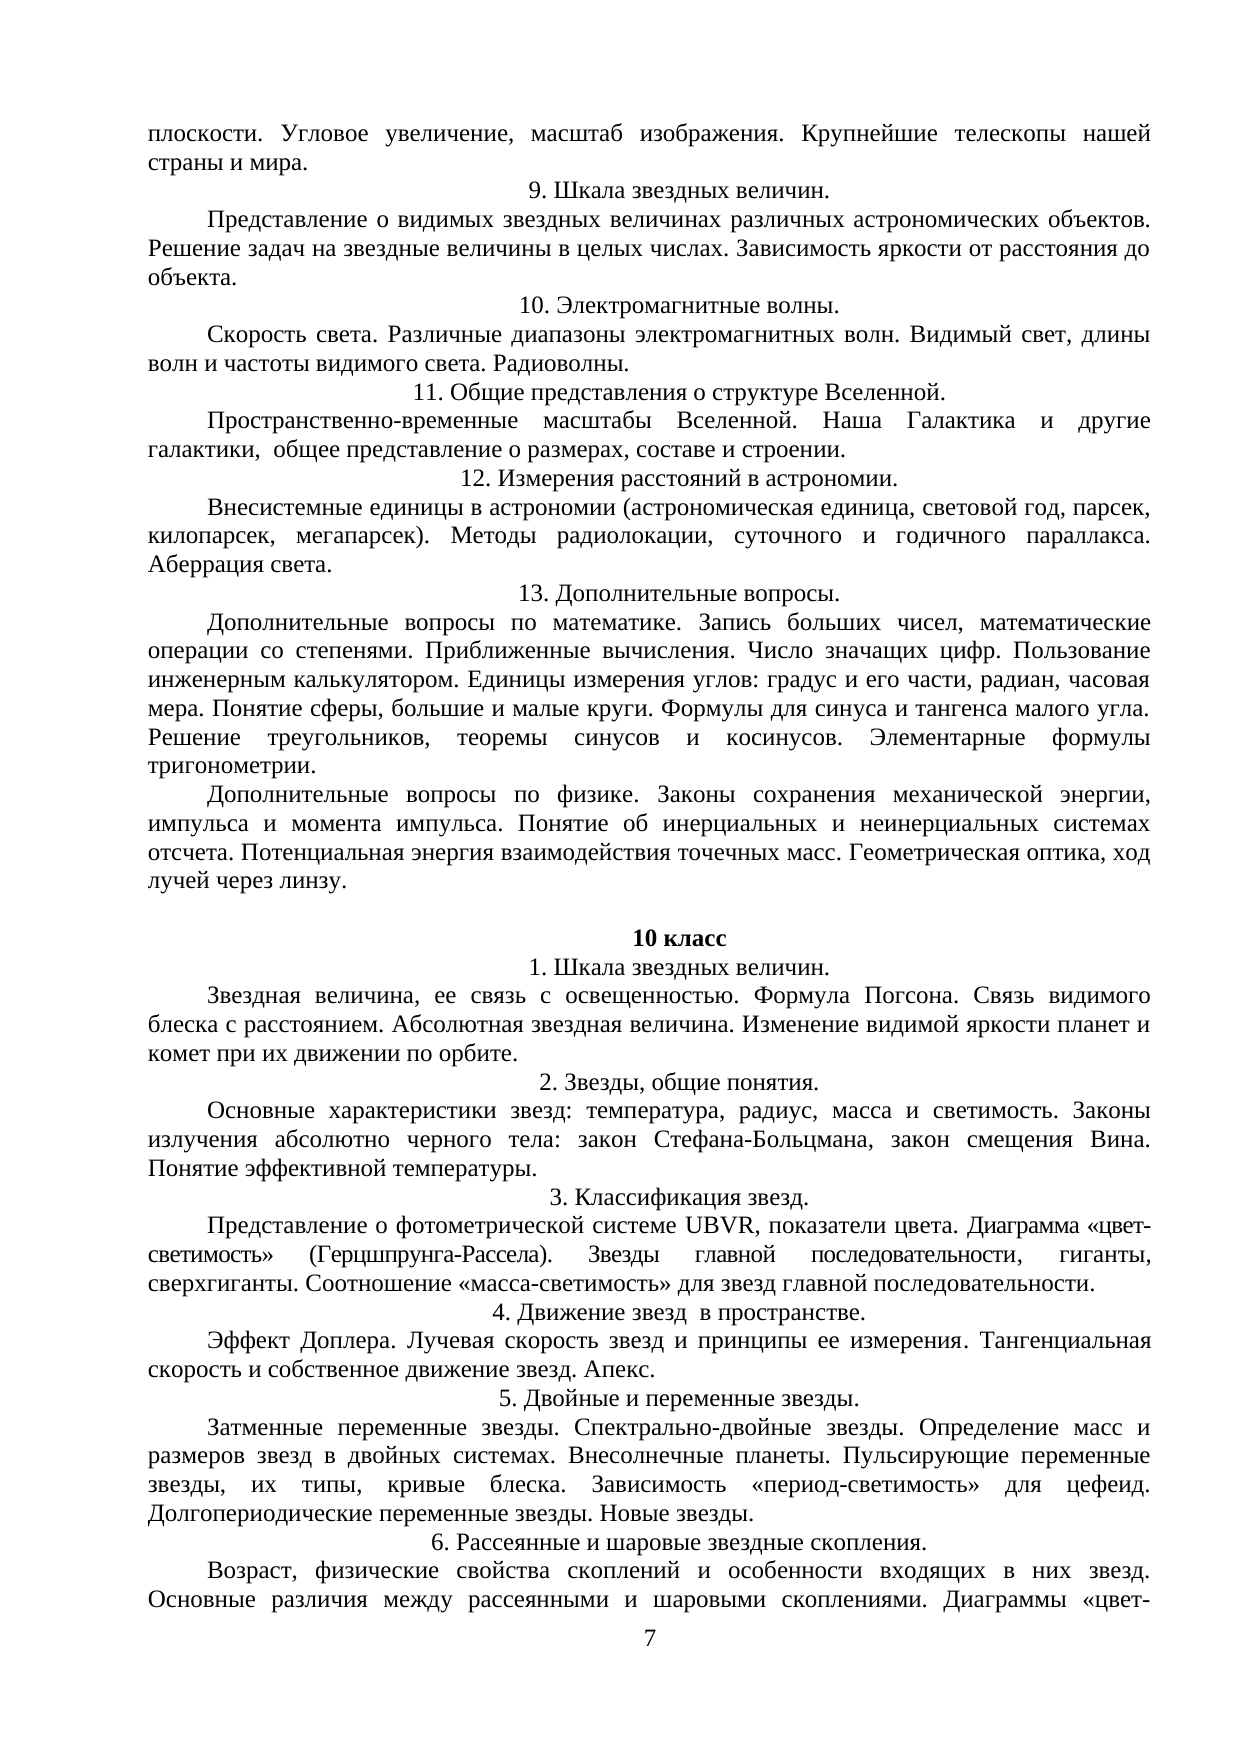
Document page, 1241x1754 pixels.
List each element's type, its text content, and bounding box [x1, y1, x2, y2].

text 3. Классификация звезд. [148, 1182, 1152, 1211]
text Представление о видимых звездных величинах различных астрономических объектов. Решение задач на звездные величины в целых числах. Зависимость яркости от расстояния до объекта. [148, 204, 1152, 291]
text Пространственно-временные масштабы Вселенной. Наша Галактика и другие галактики, общее представление о размерах, составе и строении. [148, 406, 1152, 463]
text 13. Дополнительные вопросы. [148, 578, 1152, 607]
text Звездная величина, ее связь с освещенностью. Формула Погсона. Связь видимого блеска с расстоянием. Абсолютная звездная величина. Изменение видимой яркости планет и комет при их движении по орбите. [148, 981, 1152, 1067]
text 2. Звезды, общие понятия. [148, 1067, 1152, 1096]
text 12. Измерения расстояний в астрономии. [148, 463, 1152, 492]
text Затменные переменные звезды. Спектрально-двойные звезды. Определение масс и размеров звезд в двойных системах. Внесолнечные планеты. Пульсирующие переменные звезды, их типы, кривые блеска. Зависимость «период-светимость» для цефеид. Долгопериодические переменные звезды. Новые звезды. [148, 1412, 1152, 1527]
text Эффект Доплера. Лучевая скорость звезд и принципы ее измерения. Тангенциальная скорость и собственное движение звезд. Апекс. [148, 1326, 1152, 1383]
text 11. Общие представления о структуре Вселенной. [148, 377, 1152, 406]
text 4. Движение звезд в пространстве. [148, 1297, 1152, 1326]
text Скорость света. Различные диапазоны электромагнитных волн. Видимый свет, длины волн и частоты видимого света. Радиоволны. [148, 319, 1152, 377]
text Внесистемные единицы в астрономии (астрономическая единица, световой год, парсек, килопарсек, мегапарсек). Методы радиолокации, суточного и годичного параллакса. Аберрация света. [148, 492, 1152, 578]
text 6. Рассеянные и шаровые звездные скопления. [148, 1527, 1152, 1556]
text 10 класс [148, 923, 1152, 952]
text 5. Двойные и переменные звезды. [148, 1383, 1152, 1412]
text 1. Шкала звездных величин. [148, 952, 1152, 981]
text Представление о фотометрической системе UBVR, показатели цвета. Диаграмма «цвет-светимость» (Герцшпрунга-Рассела). Звезды главной последовательности, гиганты, сверхгиганты. Соотношение «масса-светимость» для звезд главной последовательности. [148, 1211, 1152, 1297]
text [148, 118, 1152, 176]
text Основные характеристики звезд: температура, радиус, масса и светимость. Законы излучения абсолютно черного тела: закон Стефана-Больцмана, закон смещения Вина. Понятие эффективной температуры. [148, 1096, 1152, 1182]
text Дополнительные вопросы по физике. Законы сохранения механической энергии, импульса и момента импульса. Понятие об инерциальных и неинерциальных системах отсчета. Потенциальная энергия взаимодействия точечных масс. Геометрическая оптика, ход лучей через линзу. [148, 779, 1152, 894]
text Дополнительные вопросы по математике. Запись больших чисел, математические операции со степенями. Приближенные вычисления. Число значащих цифр. Пользование инженерным калькулятором. Единицы измерения углов: градус и его части, радиан, часовая мера. Понятие сферы, большие и малые круги. Формулы для синуса и тангенса малого угла. Решение треугольников, теоремы синусов и косинусов. Элементарные формулы тригонометрии. [148, 607, 1152, 779]
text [148, 1556, 1152, 1613]
text 10. Электромагнитные волны. [148, 291, 1152, 319]
text 9. Шкала звездных величин. [148, 176, 1152, 204]
